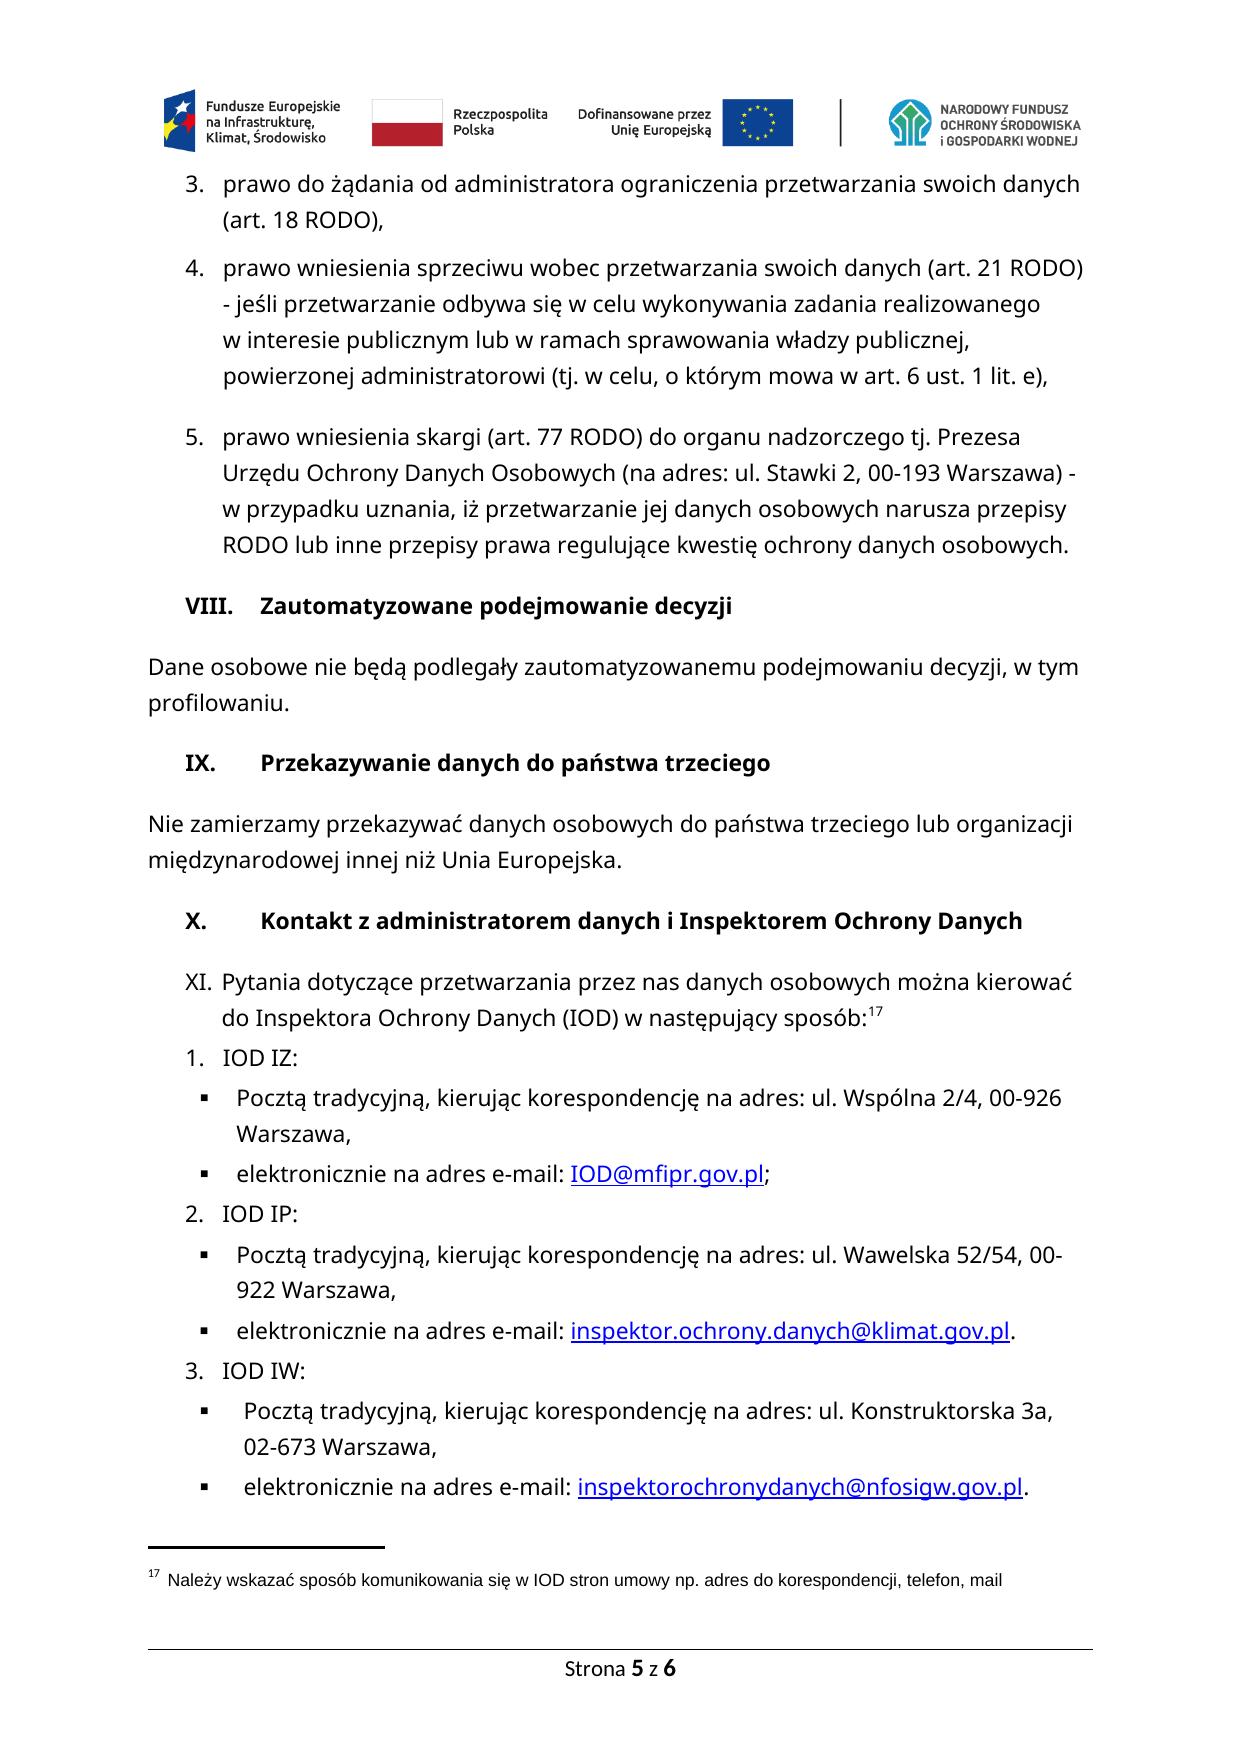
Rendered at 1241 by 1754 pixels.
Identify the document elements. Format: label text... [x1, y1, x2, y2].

list elektronicznie na adres e-mail: IOD@mfipr.gov.pl; [199, 1158, 1093, 1189]
list prawo wniesienia skargi (art. 77 RODO) do organu nadzorczego tj. Prezesa Urzędu Ochrony Danych Osobowych (na adres: ul. Stawki 2, 00-193 Warszawa) - w przypadku uznania, iż przetwarzanie jej danych osobowych narusza przepisy RODO lub inne przepisy prawa regulujące kwestię ochrony danych osobowych. [185, 421, 1093, 560]
list IOD IZ: [185, 1042, 1093, 1073]
list prawo wniesienia sprzeciwu wobec przetwarzania swoich danych (art. 21 RODO) - jeśli przetwarzanie odbywa się w celu wykonywania zadania realizowanego w interesie publicznym lub w ramach sprawowania władzy publicznej, powierzonej administratorowi (tj. w celu, o którym mowa w art. 6 ust. 1 lit. e), [185, 252, 1093, 391]
list Pocztą tradycyjną, kierując korespondencję na adres: ul. Wawelska 52/54, 00-922 Warszawa, [199, 1238, 1093, 1306]
list IOD IW: [185, 1355, 1093, 1386]
list Przekazywanie danych do państwa trzeciego [185, 747, 1093, 779]
picture [147, 73, 1093, 168]
list IOD IP: [185, 1198, 1093, 1230]
text Dane osobowe nie będą podlegały zautomatyzowanemu podejmowaniu decyzji, w tym profilowaniu. [148, 651, 1093, 718]
list prawo do żądania od administratora ograniczenia przetwarzania swoich danych (art. 18 RODO), [185, 168, 1093, 235]
list elektronicznie na adres e-mail: inspektorochronydanych@nfosigw.gov.pl. [199, 1471, 1093, 1502]
list Zautomatyzowane podejmowanie decyzji [185, 589, 1093, 621]
list elektronicznie na adres e-mail: inspektor.ochrony.danych@klimat.gov.pl. [199, 1314, 1093, 1346]
text Nie zamierzamy przekazywać danych osobowych do państwa trzeciego lub organizacji międzynarodowej innej niż Unia Europejska. [148, 808, 1093, 876]
list Pytania dotyczące przetwarzania przez nas danych osobowych można kierować do Inspektora Ochrony Danych (IOD) w następujący sposób: [185, 966, 1093, 1033]
list Kontakt z administratorem danych i Inspektorem Ochrony Danych [185, 905, 1093, 936]
list Pocztą tradycyjną, kierując korespondencję na adres: ul. Konstruktorska 3a, 02-673 Warszawa, [199, 1395, 1093, 1462]
list Pocztą tradycyjną, kierując korespondencję na adres: ul. Wspólna 2/4, 00-926 Warszawa, [199, 1082, 1093, 1149]
